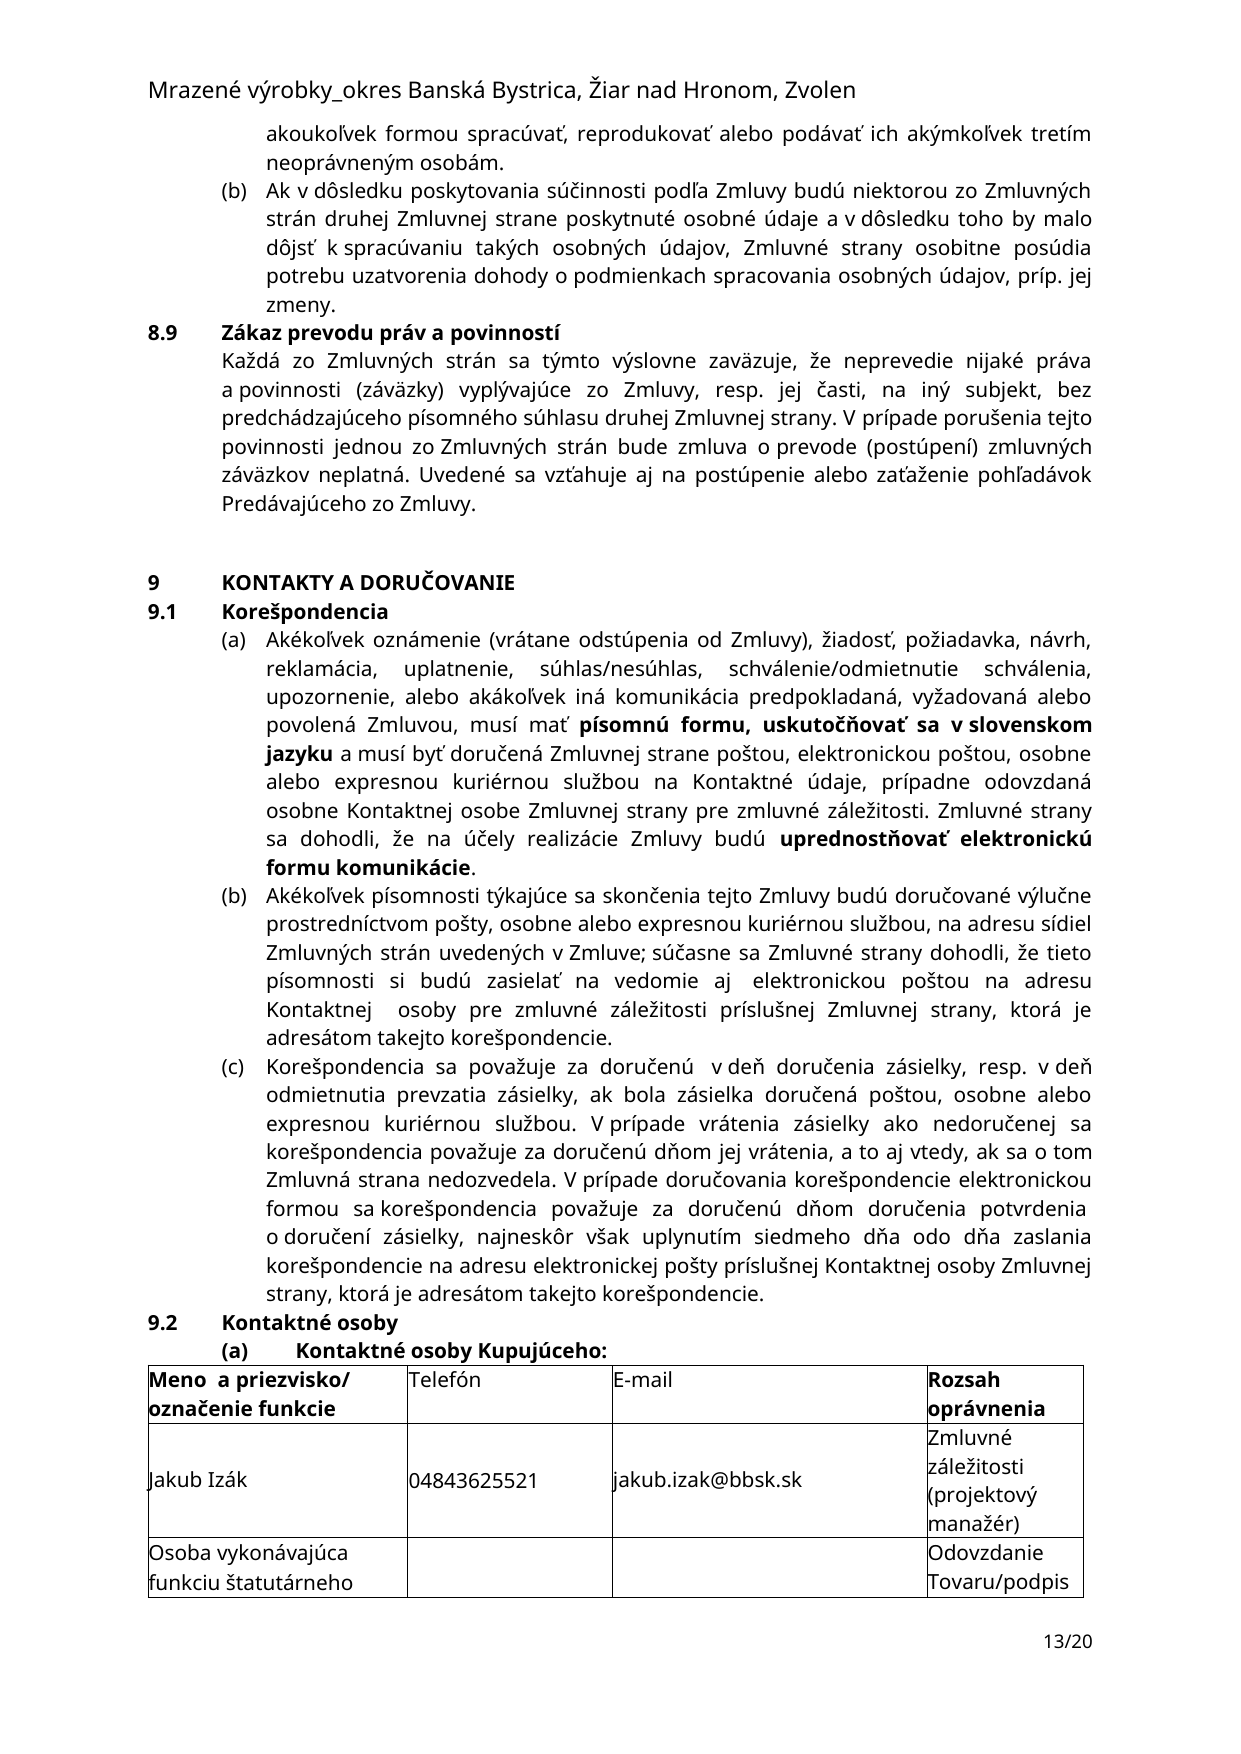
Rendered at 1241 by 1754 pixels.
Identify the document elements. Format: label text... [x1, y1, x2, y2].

table_cell Zmluvné záležitosti (projektový manažér) [928, 1424, 1083, 1537]
text (b) Ak v dôsledku poskytovania súčinnosti podľa Zmluvy budú niektorou zo Zmluvných strán druhej Zmluvnej strane poskytnuté osobné údaje a v dôsledku toho by malo dôjsť k spracúvaniu takých osobných údajov, Zmluvné strany osobitne posúdia potrebu uzatvorenia dohody o podmienkach spracovania osobných údajov, príp. jej zmeny. [221, 176, 1093, 318]
text 9 kontakty a doručovanie [148, 568, 1093, 597]
text 8.9 Zákaz prevodu práv a povinností [148, 318, 1093, 347]
table_cell jakub.izak@bbsk.sk [613, 1424, 927, 1537]
table_header Meno a priezvisko/ označenie funkcie [149, 1366, 407, 1422]
text (b) Akékoľvek písomnosti týkajúce sa skončenia tejto Zmluvy budú doručované výlučne prostredníctvom pošty, osobne alebo expresnou kuriérnou službou, na adresu sídiel Zmluvných strán uvedených v Zmluve; súčasne sa Zmluvné strany dohodli, že tieto písomnosti si budú zasielať na vedomie aj elektronickou poštou na adresu Kontaktnej osoby pre zmluvné záležitosti príslušnej Zmluvnej strany, ktorá je adresátom takejto korešpondencie. [221, 881, 1093, 1052]
table_header Telefón [408, 1366, 612, 1422]
text (c) Korešpondencia sa považuje za doručenú v deň doručenia zásielky, resp. v deň odmietnutia prevzatia zásielky, ak bola zásielka doručená poštou, osobne alebo expresnou kuriérnou službou. V prípade vrátenia zásielky ako nedoručenej sa korešpondencia považuje za doručenú dňom jej vrátenia, a to aj vtedy, ak sa o tom Zmluvná strana nedozvedela. V prípade doručovania korešpondencie elektronickou formou sa korešpondencia považuje za doručenú dňom doručenia potvrdenia o doručení zásielky, najneskôr však uplynutím siedmeho dňa odo dňa zaslania korešpondencie na adresu elektronickej pošty príslušnej Kontaktnej osoby Zmluvnej strany, ktorá je adresátom takejto korešpondencie. [221, 1052, 1093, 1308]
text Každá zo Zmluvných strán sa týmto výslovne zaväzuje, že neprevedie nijaké práva a povinnosti (záväzky) vyplývajúce zo Zmluvy, resp. jej časti, na iný subjekt, bez predchádzajúceho písomného súhlasu druhej Zmluvnej strany. V prípade porušenia tejto povinnosti jednou zo Zmluvných strán bude zmluva o prevode (postúpení) zmluvných záväzkov neplatná. Uvedené sa vzťahuje aj na postúpenie alebo zaťaženie pohľadávok Predávajúceho zo Zmluvy. [221, 347, 1093, 517]
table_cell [928, 1538, 1083, 1597]
text (a) Akékoľvek oznámenie (vrátane odstúpenia od Zmluvy), žiadosť, požiadavka, návrh, reklamácia, uplatnenie, súhlas/nesúhlas, schválenie/odmietnutie schválenia, upozornenie, alebo akákoľvek iná komunikácia predpokladaná, vyžadovaná alebo povolená Zmluvou, musí mať písomnú formu, uskutočňovať sa v slovenskom jazyku a musí byť doručená Zmluvnej strane poštou, elektronickou poštou, osobne alebo expresnou kuriérnou službou na Kontaktné údaje, prípadne odovzdaná osobne Kontaktnej osobe Zmluvnej strany pre zmluvné záležitosti. Zmluvné strany sa dohodli, že na účely realizácie Zmluvy budú uprednostňovať elektronickú formu komunikácie. [221, 625, 1093, 881]
text 9.2 Kontaktné osoby [148, 1308, 1093, 1336]
table_cell [613, 1538, 927, 1597]
text 9.1 Korešpondencia [148, 597, 1093, 625]
table_cell [408, 1538, 612, 1597]
table_header E-mail [613, 1366, 927, 1422]
table_cell 04843625521 [408, 1424, 612, 1537]
text (a) Kontaktné osoby Kupujúceho: [221, 1336, 1093, 1364]
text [221, 119, 1093, 176]
table_header Rozsah oprávnenia [928, 1366, 1083, 1422]
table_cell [149, 1538, 407, 1597]
table_cell Jakub Izák [149, 1424, 407, 1537]
